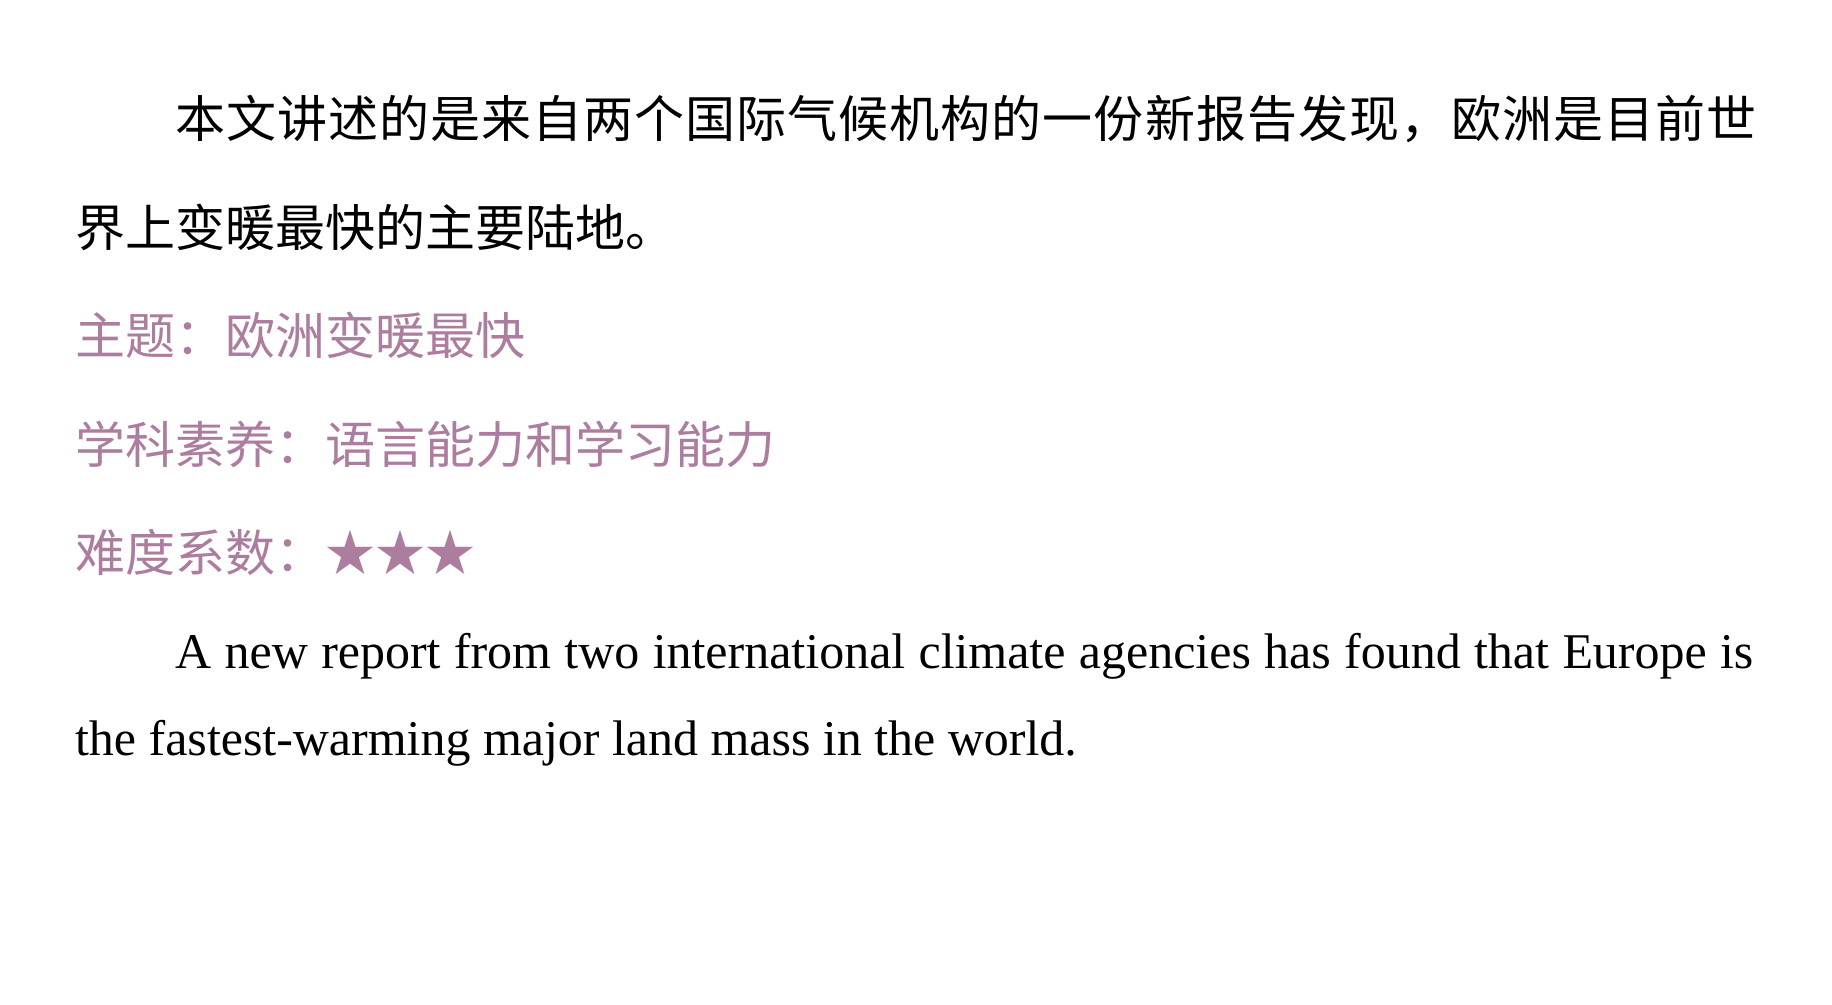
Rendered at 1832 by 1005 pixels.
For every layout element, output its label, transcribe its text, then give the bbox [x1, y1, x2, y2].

text 本文讲述的是来自两个国际气候机构的一份新报告发现，欧洲是目前世界上变暖最快的主要陆地。 [75, 79, 1756, 261]
text 难度系数：★★★ [75, 514, 1756, 586]
text 主题：欧洲变暖最快 [75, 297, 1756, 369]
text A new report from two international climate agencies has found that Europe is the fastest-warming major land mass in the world. [75, 622, 1756, 766]
text 学科素养：语言能力和学习能力 [75, 405, 1756, 478]
